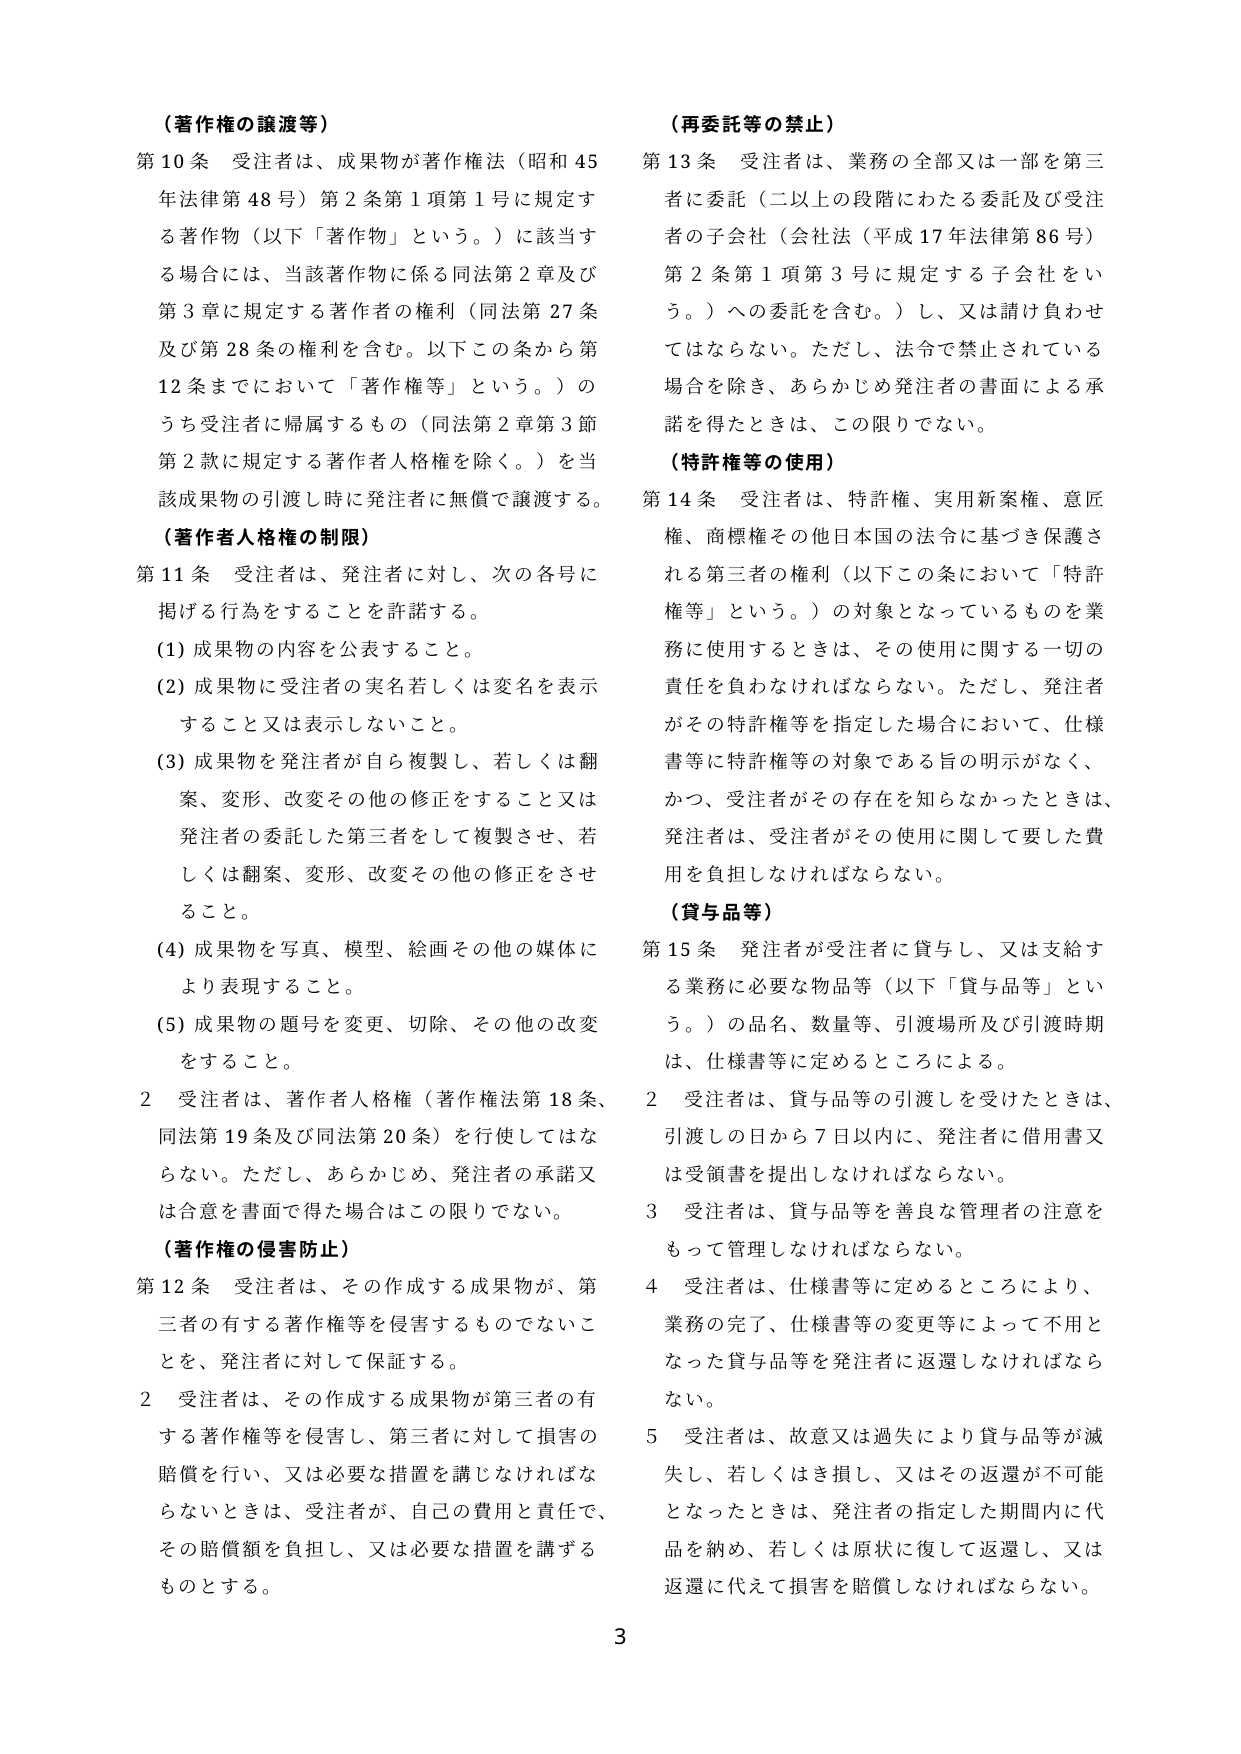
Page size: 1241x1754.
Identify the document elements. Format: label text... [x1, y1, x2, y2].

text 第11条 受注者は、発注者に対し、次の各号に掲げる行為をすることを許諾する。 [136, 555, 598, 630]
text (4) 成果物を写真、模型、絵画その他の媒体により表現すること。 [157, 930, 598, 1005]
text (2) 成果物に受注者の実名若しくは変名を表示すること又は表示しないこと。 [157, 667, 598, 742]
text （著作権の侵害防止） [153, 1230, 598, 1267]
text (1) 成果物の内容を公表すること。 [157, 630, 598, 667]
text (3) 成果物を発注者が自ら複製し、若しくは翻案、変形、改変その他の修正をすること又は発注者の委託した第三者をして複製させ、若しくは翻案、変形、改変その他の修正をさせること。 [157, 742, 598, 930]
text （特許権等の使用） [660, 442, 1104, 480]
text ５ 受注者は、故意又は過失により貸与品等が滅失し、若しくはき損し、又はその返還が不可能となったときは、発注者の指定した期間内に代品を納め、若しくは原状に復して返還し、又は返還に代えて損害を賠償しなければならない。 [642, 1417, 1104, 1605]
text ４ 受注者は、仕様書等に定めるところにより、業務の完了、仕様書等の変更等によって不用となった貸与品等を発注者に返還しなければならない。 [642, 1267, 1104, 1417]
text ２ 受注者は、貸与品等の引渡しを受けたときは、引渡しの日から７日以内に、発注者に借用書又は受領書を提出しなければならない。 [642, 1080, 1104, 1192]
text （再委託等の禁止） [660, 105, 1104, 142]
text 第14条 受注者は、特許権、実用新案権、意匠権、商標権その他日本国の法令に基づき保護される第三者の権利（以下この条において「特許権等」という。）の対象となっているものを業務に使用するときは、その使用に関する一切の責任を負わなければならない。ただし、発注者がその特許権等を指定した場合において、仕様書等に特許権等の対象である旨の明示がなく、かつ、受注者がその存在を知らなかったときは、発注者は、受注者がその使用に関して要した費用を負担しなければならない。 [642, 480, 1104, 892]
text （貸与品等） [660, 892, 1104, 930]
text 第12条 受注者は、その作成する成果物が、第三者の有する著作権等を侵害するものでないことを、発注者に対して保証する。 [136, 1267, 598, 1380]
text 第10条 受注者は、成果物が著作権法（昭和45年法律第48号）第２条第１項第１号に規定する著作物（以下「著作物」という。）に該当する場合には、当該著作物に係る同法第２章及び第３章に規定する著作者の権利（同法第27条及び第28条の権利を含む。以下この条から第12条までにおいて「著作権等」という。）のうち受注者に帰属するもの（同法第２章第３節第２款に規定する著作者人格権を除く。）を当該成果物の引渡し時に発注者に無償で譲渡する。 [136, 142, 598, 517]
text (5) 成果物の題号を変更、切除、その他の改変をすること。 [157, 1005, 598, 1080]
text ２ 受注者は、著作者人格権（著作権法第18条、同法第19条及び同法第20条）を行使してはならない。ただし、あらかじめ、発注者の承諾又は合意を書面で得た場合はこの限りでない。 [136, 1080, 598, 1230]
text ２ 受注者は、その作成する成果物が第三者の有する著作権等を侵害し、第三者に対して損害の賠償を行い、又は必要な措置を講じなければならないときは、受注者が、自己の費用と責任で、その賠償額を負担し、又は必要な措置を講ずるものとする。 [136, 1380, 598, 1605]
text （著作者人格権の制限） [153, 517, 598, 555]
text ３ 受注者は、貸与品等を善良な管理者の注意をもって管理しなければならない。 [642, 1192, 1104, 1267]
text 第13条 受注者は、業務の全部又は一部を第三者に委託（二以上の段階にわたる委託及び受注者の子会社（会社法（平成17年法律第86号）第２条第１項第３号に規定する子会社をいう。）への委託を含む。）し、又は請け負わせてはならない。ただし、法令で禁止されている場合を除き、あらかじめ発注者の書面による承諾を得たときは、この限りでない。 [642, 142, 1104, 442]
text （著作権の譲渡等） [153, 105, 598, 142]
text 第15条 発注者が受注者に貸与し、又は支給する業務に必要な物品等（以下「貸与品等」という。）の品名、数量等、引渡場所及び引渡時期は、仕様書等に定めるところによる。 [642, 930, 1104, 1080]
